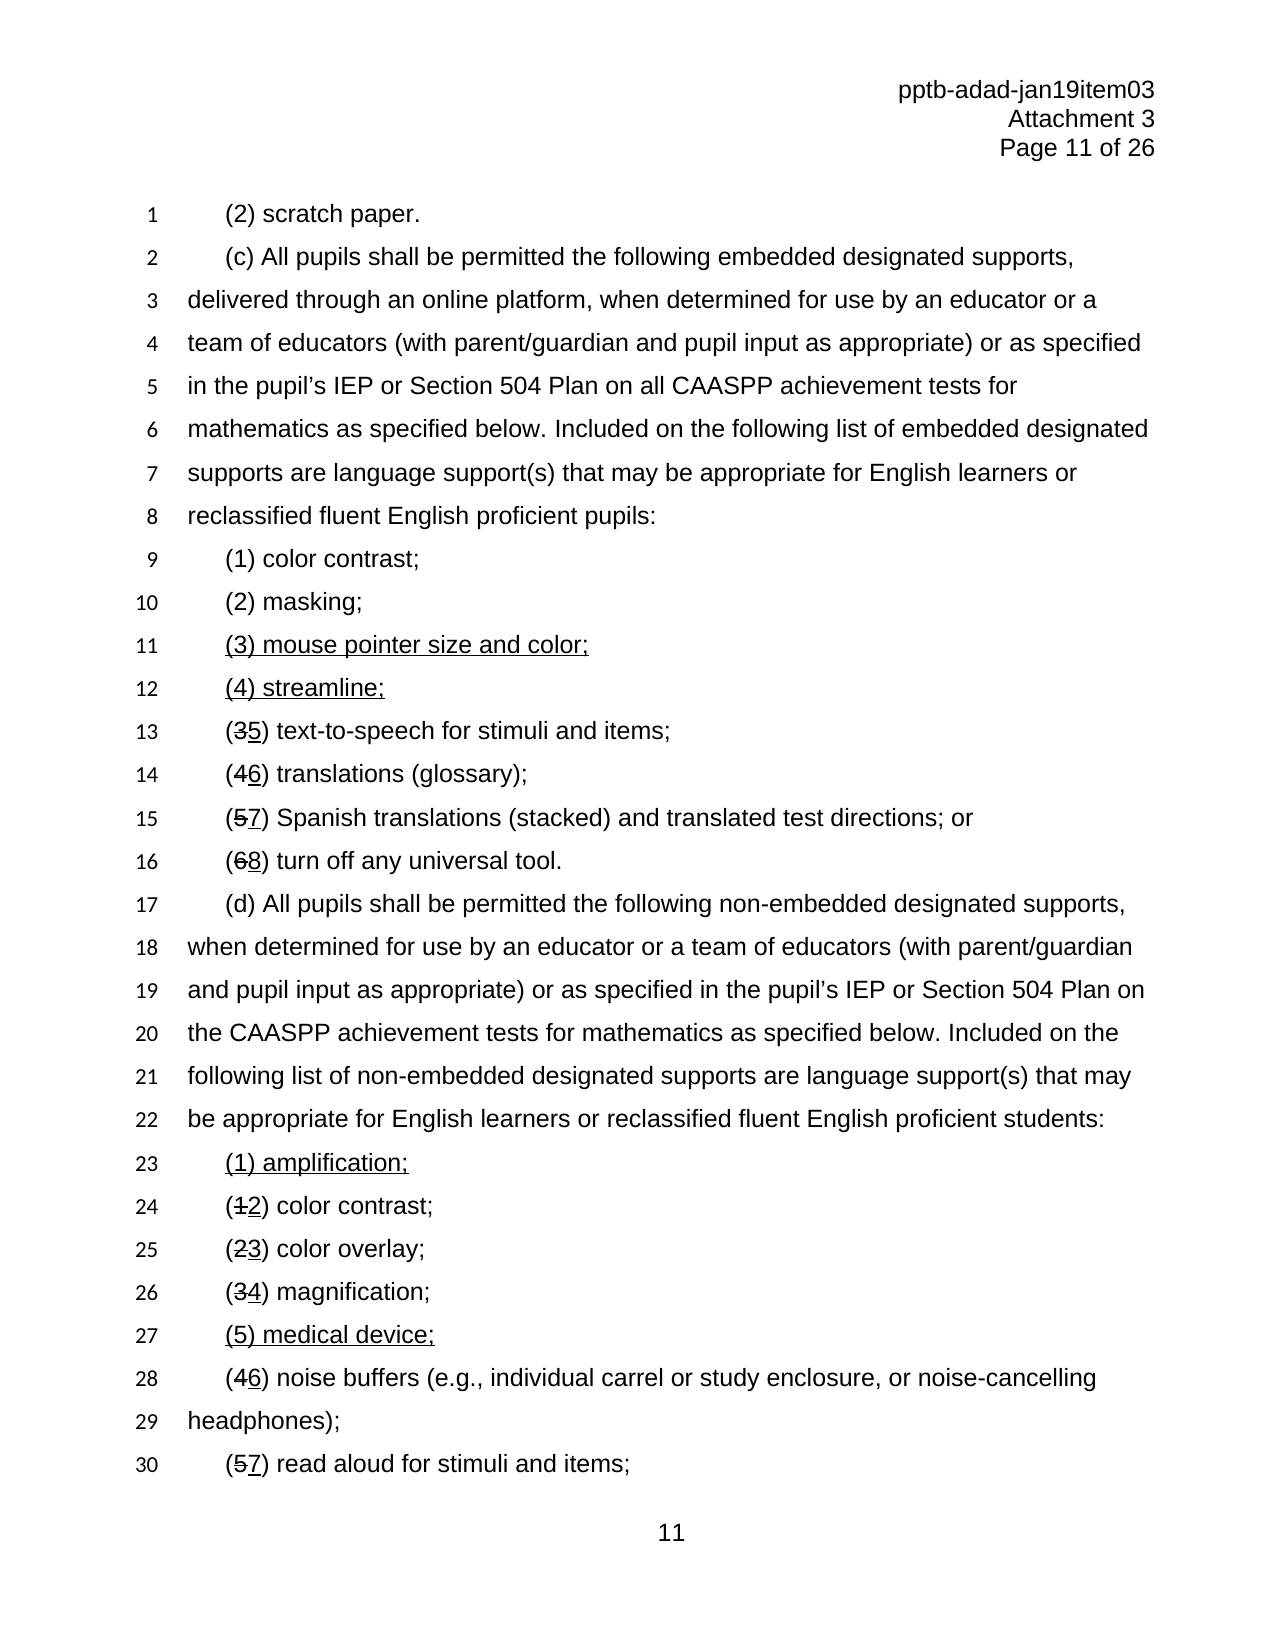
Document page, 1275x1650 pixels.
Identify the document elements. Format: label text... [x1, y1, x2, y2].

text (57) read aloud for stimuli and items; [187, 1449, 1155, 1478]
text (12) color contrast; [225, 1191, 1155, 1219]
text (46) noise buffers (e.g., individual carrel or study enclosure, or noise-cancelling headphones); [187, 1363, 1155, 1435]
text (35) text-to-speech for stimuli and items; [187, 716, 1155, 745]
text (23) color overlay; [225, 1234, 1155, 1262]
text (4) streamline; [225, 673, 1155, 702]
text (3) mouse pointer size and color; [225, 630, 1155, 659]
text (1) amplification; [225, 1147, 1155, 1176]
text (c) All pupils shall be permitted the following embedded designated supports, delivered through an online platform, when determined for use by an educator or a team of educators (with parent/guardian and pupil input as appropriate) or as specified in the pupil’s IEP or Section 504 Plan on all CAASPP achievement tests for mathematics as specified below. Included on the following list of embedded designated supports are language support(s) that may be appropriate for English learners or reclassified fluent English proficient pupils: [187, 242, 1155, 529]
text (68) turn off any universal tool. [206, 846, 1155, 874]
text (2) masking; [225, 587, 1155, 616]
text (46) translations (glossary); [225, 759, 1155, 788]
text (1) color contrast; [225, 544, 1155, 572]
text (d) All pupils shall be permitted the following non-embedded designated supports, when determined for use by an educator or a team of educators (with parent/guardian and pupil input as appropriate) or as specified in the pupil’s IEP or Section 504 Plan on the CAASPP achievement tests for mathematics as specified below. Included on the following list of non-embedded designated supports are language support(s) that may be appropriate for English learners or reclassified fluent English proficient students: [187, 889, 1155, 1133]
text (5) medical device; [225, 1320, 1155, 1349]
text (2) scratch paper. [225, 199, 1155, 227]
text (34) magnification; [225, 1277, 1155, 1306]
text (57) Spanish translations (stacked) and translated test directions; or [187, 802, 1155, 831]
